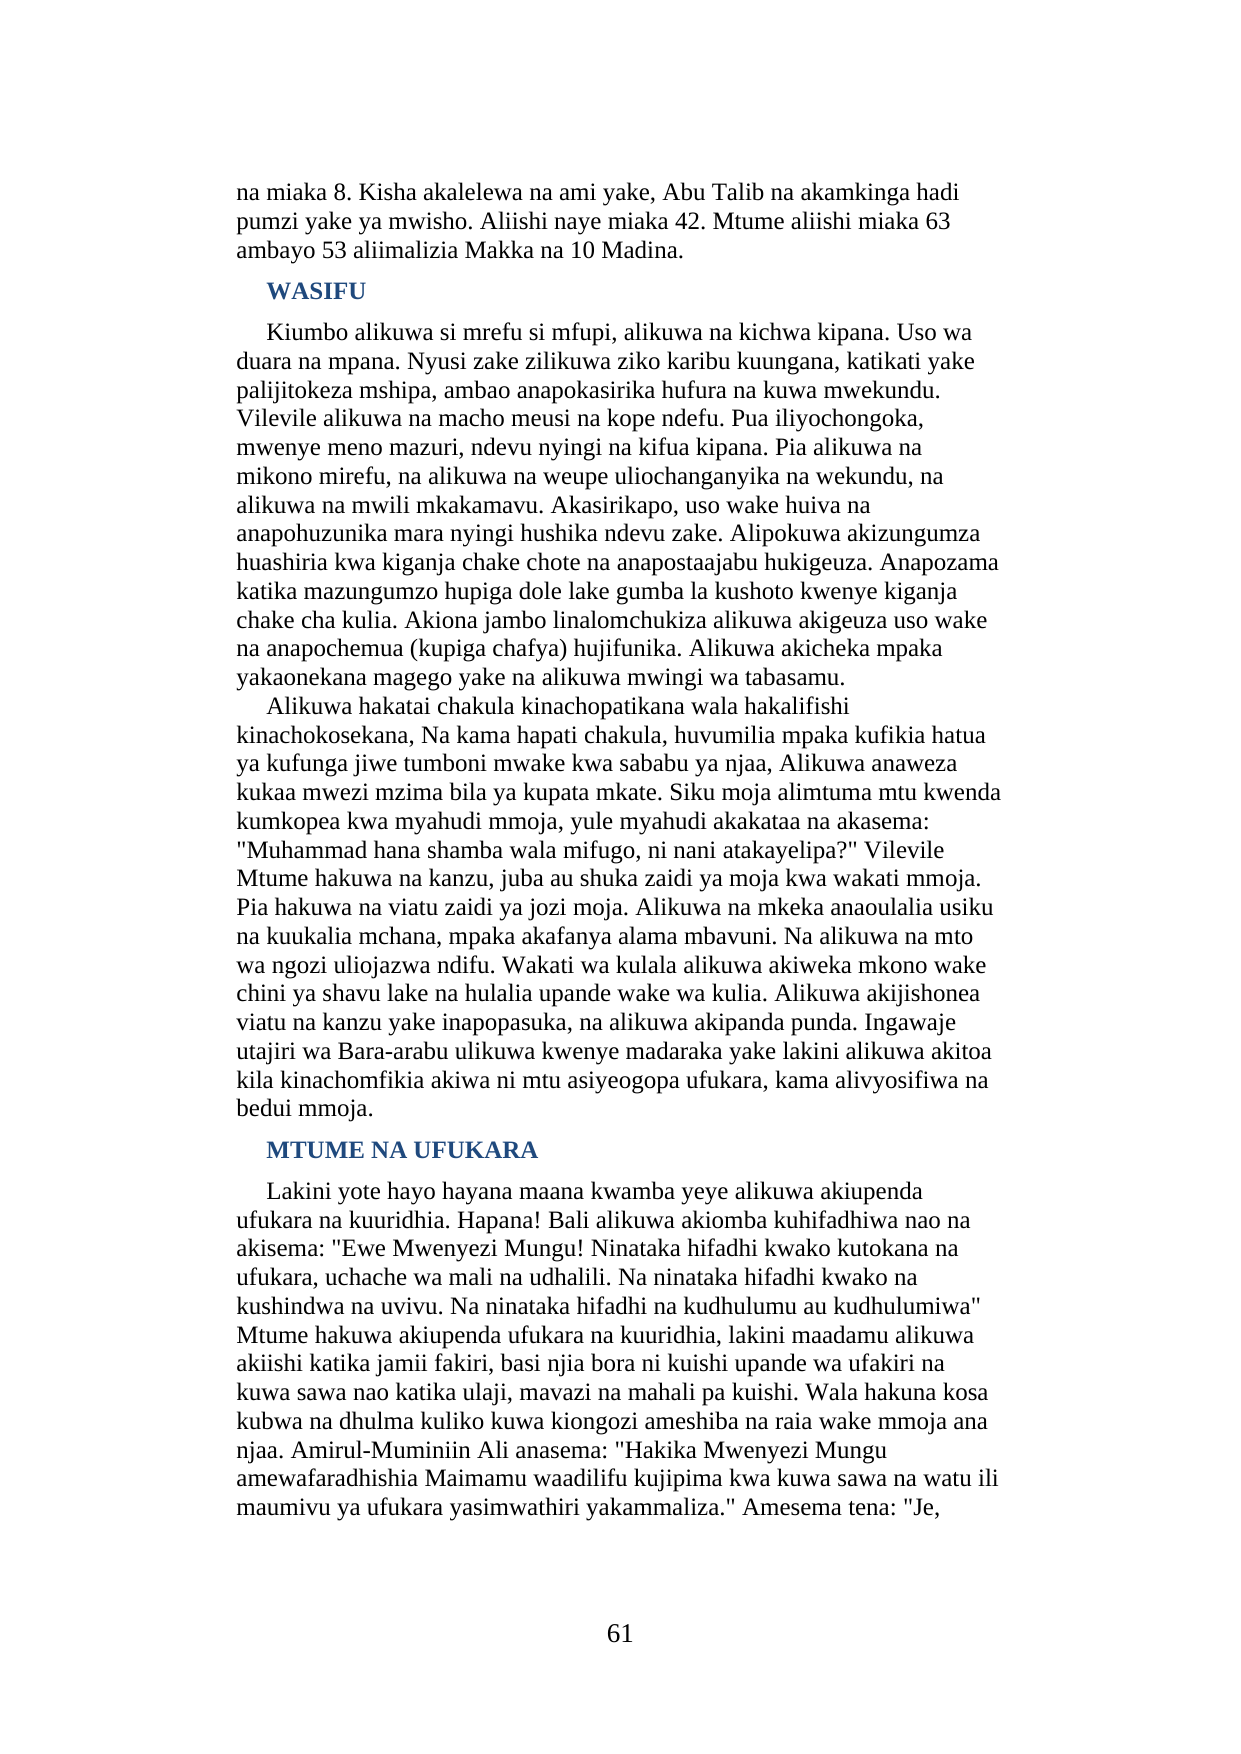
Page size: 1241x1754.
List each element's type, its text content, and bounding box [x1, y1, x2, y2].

text Kiumbo alikuwa si mrefu si mfupi, alikuwa na kichwa kipana. Uso wa duara na mpana. Nyusi zake zilikuwa ziko karibu kuungana, katikati yake palijitokeza mshipa, ambao anapokasirika hufura na kuwa mwekundu. Vilevile alikuwa na macho meusi na kope ndefu. Pua iliyochongoka, mwenye meno mazuri, ndevu nyingi na kifua kipana. Pia alikuwa na mikono mirefu, na alikuwa na weupe uliochanganyika na wekundu, na alikuwa na mwili mkakamavu. Akasirikapo, uso wake huiva na anapohuzunika mara nyingi hushika ndevu zake. Alipokuwa akizungumza huashiria kwa kiganja chake chote na anapostaajabu hukigeuza. Anapozama katika mazungumzo hupiga dole lake gumba la kushoto kwenye kiganja chake cha kulia. Akiona jambo linalomchukiza alikuwa akigeuza uso wake na anapochemua (kupiga chafya) hujifunika. Alikuwa akicheka mpaka yakaonekana magego yake na alikuwa mwingi wa tabasamu. [236, 317, 1004, 691]
subtitle WASIFU [236, 276, 1004, 305]
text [236, 1176, 1004, 1521]
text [236, 177, 1004, 263]
text Alikuwa hakatai chakula kinachopatikana wala hakalifishi kinachokosekana, Na kama hapati chakula, huvumilia mpaka kufikia hatua ya kufunga jiwe tumboni mwake kwa sababu ya njaa, Alikuwa anaweza kukaa mwezi mzima bila ya kupata mkate. Siku moja alimtuma mtu kwenda kumkopea kwa myahudi mmoja, yule myahudi akakataa na akasema: "Muhammad hana shamba wala mifugo, ni nani atakayelipa?" Vilevile Mtume hakuwa na kanzu, juba au shuka zaidi ya moja kwa wakati mmoja. Pia hakuwa na viatu zaidi ya jozi moja. Alikuwa na mkeka anaoulalia usiku na kuukalia mchana, mpaka akafanya alama mbavuni. Na alikuwa na mto wa ngozi uliojazwa ndifu. Wakati wa kulala alikuwa akiweka mkono wake chini ya shavu lake na hulalia upande wake wa kulia. Alikuwa akijishonea viatu na kanzu yake inapopasuka, na alikuwa akipanda punda. Ingawaje utajiri wa Bara-arabu ulikuwa kwenye madaraka yake lakini alikuwa akitoa kila kinachomfikia akiwa ni mtu asiyeogopa ufukara, kama alivyosifiwa na bedui mmoja. [236, 691, 1004, 1122]
subtitle MTUME NA UFUKARA [236, 1135, 1004, 1163]
